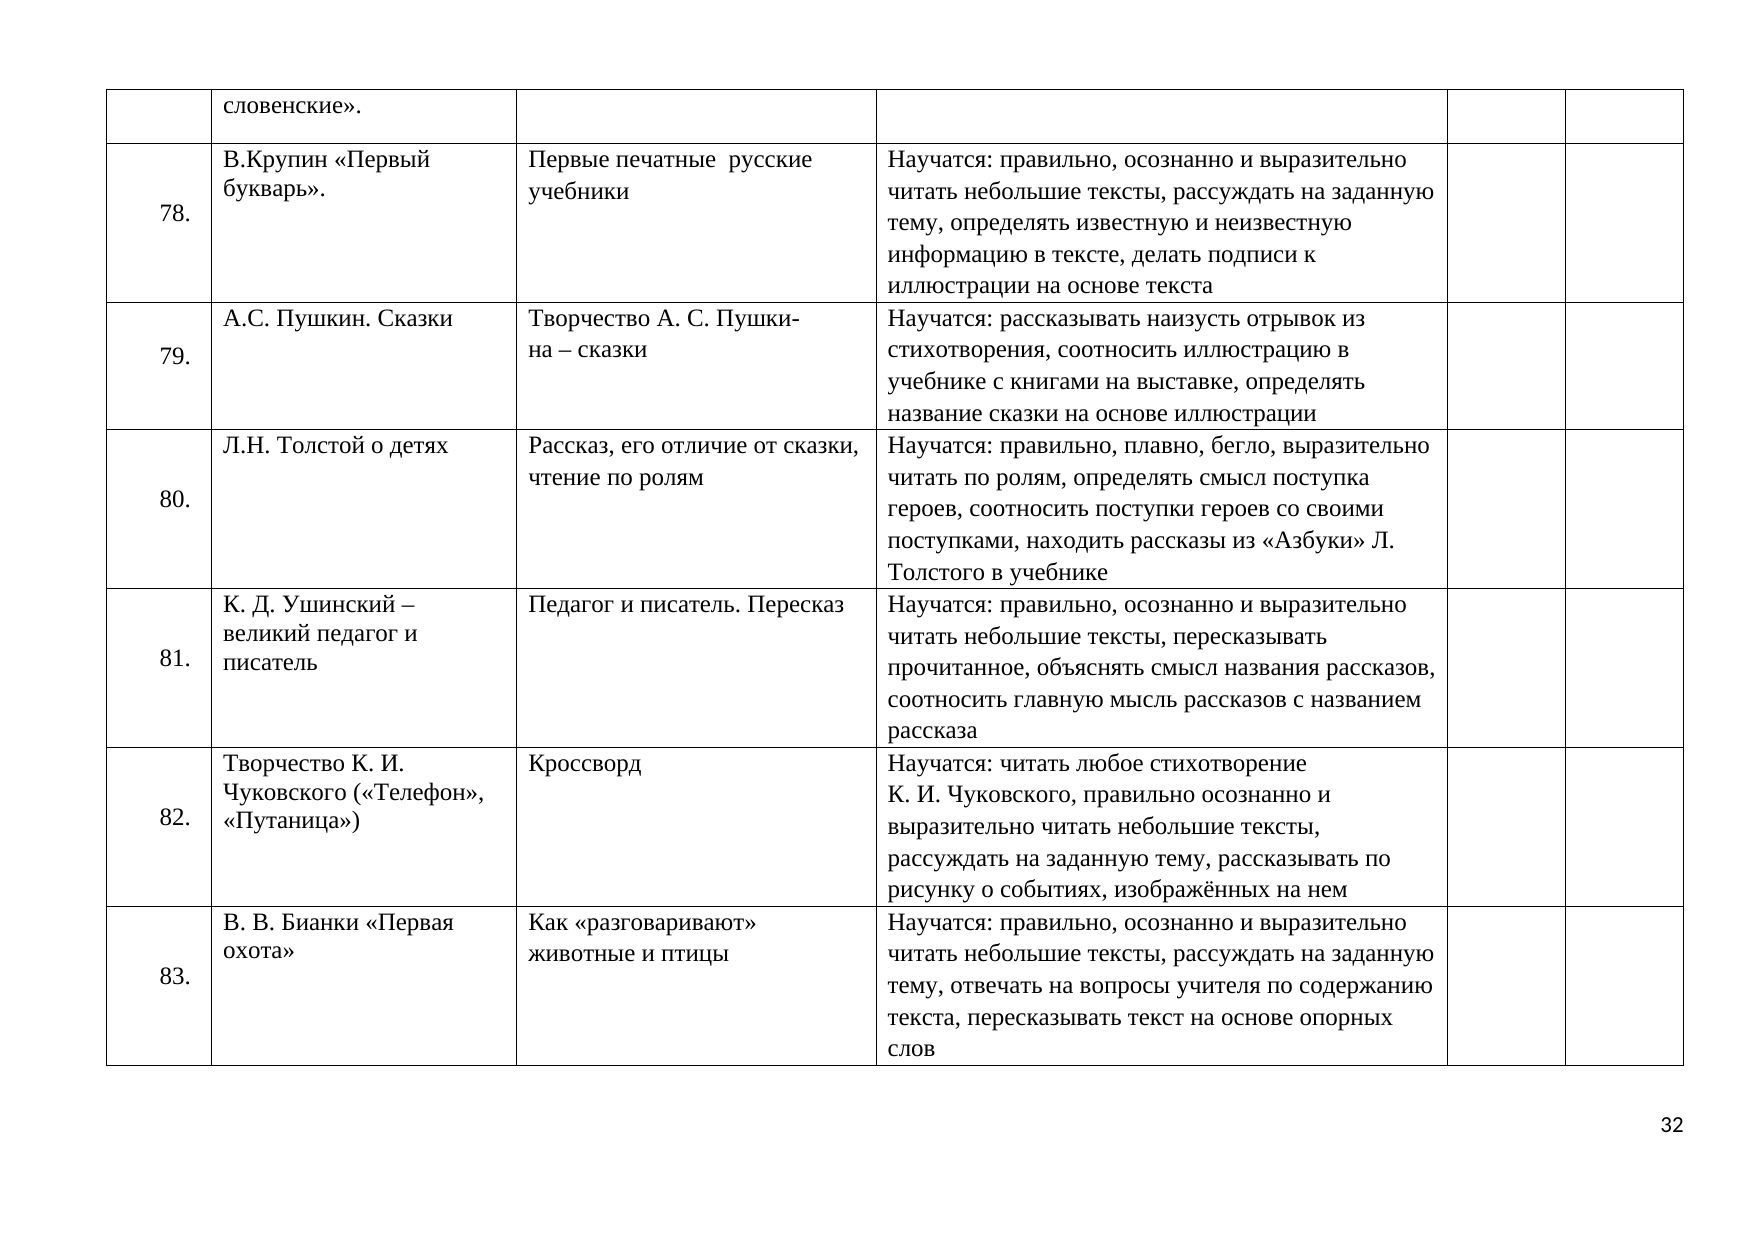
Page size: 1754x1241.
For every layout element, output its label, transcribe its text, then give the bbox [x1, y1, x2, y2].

table_cell [107, 748, 211, 906]
table_cell [107, 589, 211, 747]
table_cell [1566, 430, 1683, 588]
table_cell Научатся: правильно, плавно, бегло, выразительно читать по ролям, определять смысл поступка героев, соотносить поступки героев со своими поступками, находить рассказы из «Азбуки» Л. Толстого в учебнике [877, 430, 1447, 588]
table_cell [1566, 589, 1683, 747]
table_cell Л.Н. Толстой о детях [212, 430, 516, 588]
table_cell Творчество А. С. Пушки- на – сказки [517, 303, 876, 429]
table_cell [1566, 144, 1683, 302]
table_cell [1566, 748, 1683, 906]
table_cell В. В. Бианки «Первая охота» [212, 907, 516, 1065]
table_cell Педагог и писатель. Пересказ [517, 589, 876, 747]
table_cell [517, 90, 876, 143]
table_cell [1448, 430, 1565, 588]
table_cell Научатся: рассказывать наизусть отрывок из стихотворения, соотносить иллюстрацию в учебнике с книгами на выставке, определять название сказки на основе иллюстрации [877, 303, 1447, 429]
table_cell Рассказ, его отличие от сказки, чтение по ролям [517, 430, 876, 588]
table_cell [1448, 589, 1565, 747]
table_cell [1566, 90, 1683, 143]
table_cell К. Д. Ушинский – великий педагог и писатель [212, 589, 516, 747]
table_cell [1448, 90, 1565, 143]
table_cell [107, 430, 211, 588]
table_cell [1448, 748, 1565, 906]
table_cell [1566, 907, 1683, 1065]
table_cell Научатся: правильно, осознанно и выразительно читать небольшие тексты, пересказывать прочитанное, объяснять смысл названия рассказов, соотносить главную мысль рассказов с названием рассказа [877, 589, 1447, 747]
table_cell Научатся: правильно, осознанно и выразительно читать небольшие тексты, рассуждать на заданную тему, отвечать на вопросы учителя по содержанию текста, пересказывать текст на основе опорных слов [877, 907, 1447, 1065]
table_cell Кроссворд [517, 748, 876, 906]
table_cell Научатся: читать любое стихотворение К. И. Чуковского, правильно осознанно и выразительно читать небольшие тексты, рассуждать на заданную тему, рассказывать по рисунку о событиях, изображённых на нем [877, 748, 1447, 906]
table_cell Первые печатные русские учебники [517, 144, 876, 302]
table_cell А.С. Пушкин. Сказки [212, 303, 516, 429]
table_cell [107, 90, 211, 143]
table_cell [1448, 303, 1565, 429]
table_cell Творчество К. И. Чуковского («Телефон», «Путаница») [212, 748, 516, 906]
table_cell Как «разговаривают» животные и птицы [517, 907, 876, 1065]
table_cell В.Крупин «Первый букварь». [212, 144, 516, 302]
table_cell [1566, 303, 1683, 429]
table_cell [107, 144, 211, 302]
table_cell [1448, 144, 1565, 302]
table_cell [1448, 907, 1565, 1065]
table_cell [212, 90, 516, 143]
table_cell Научатся: правильно, осознанно и выразительно читать небольшие тексты, рассуждать на заданную тему, определять известную и неизвестную информацию в тексте, делать подписи к иллюстрации на основе текста [877, 144, 1447, 302]
table_cell [107, 907, 211, 1065]
table_cell [107, 303, 211, 429]
